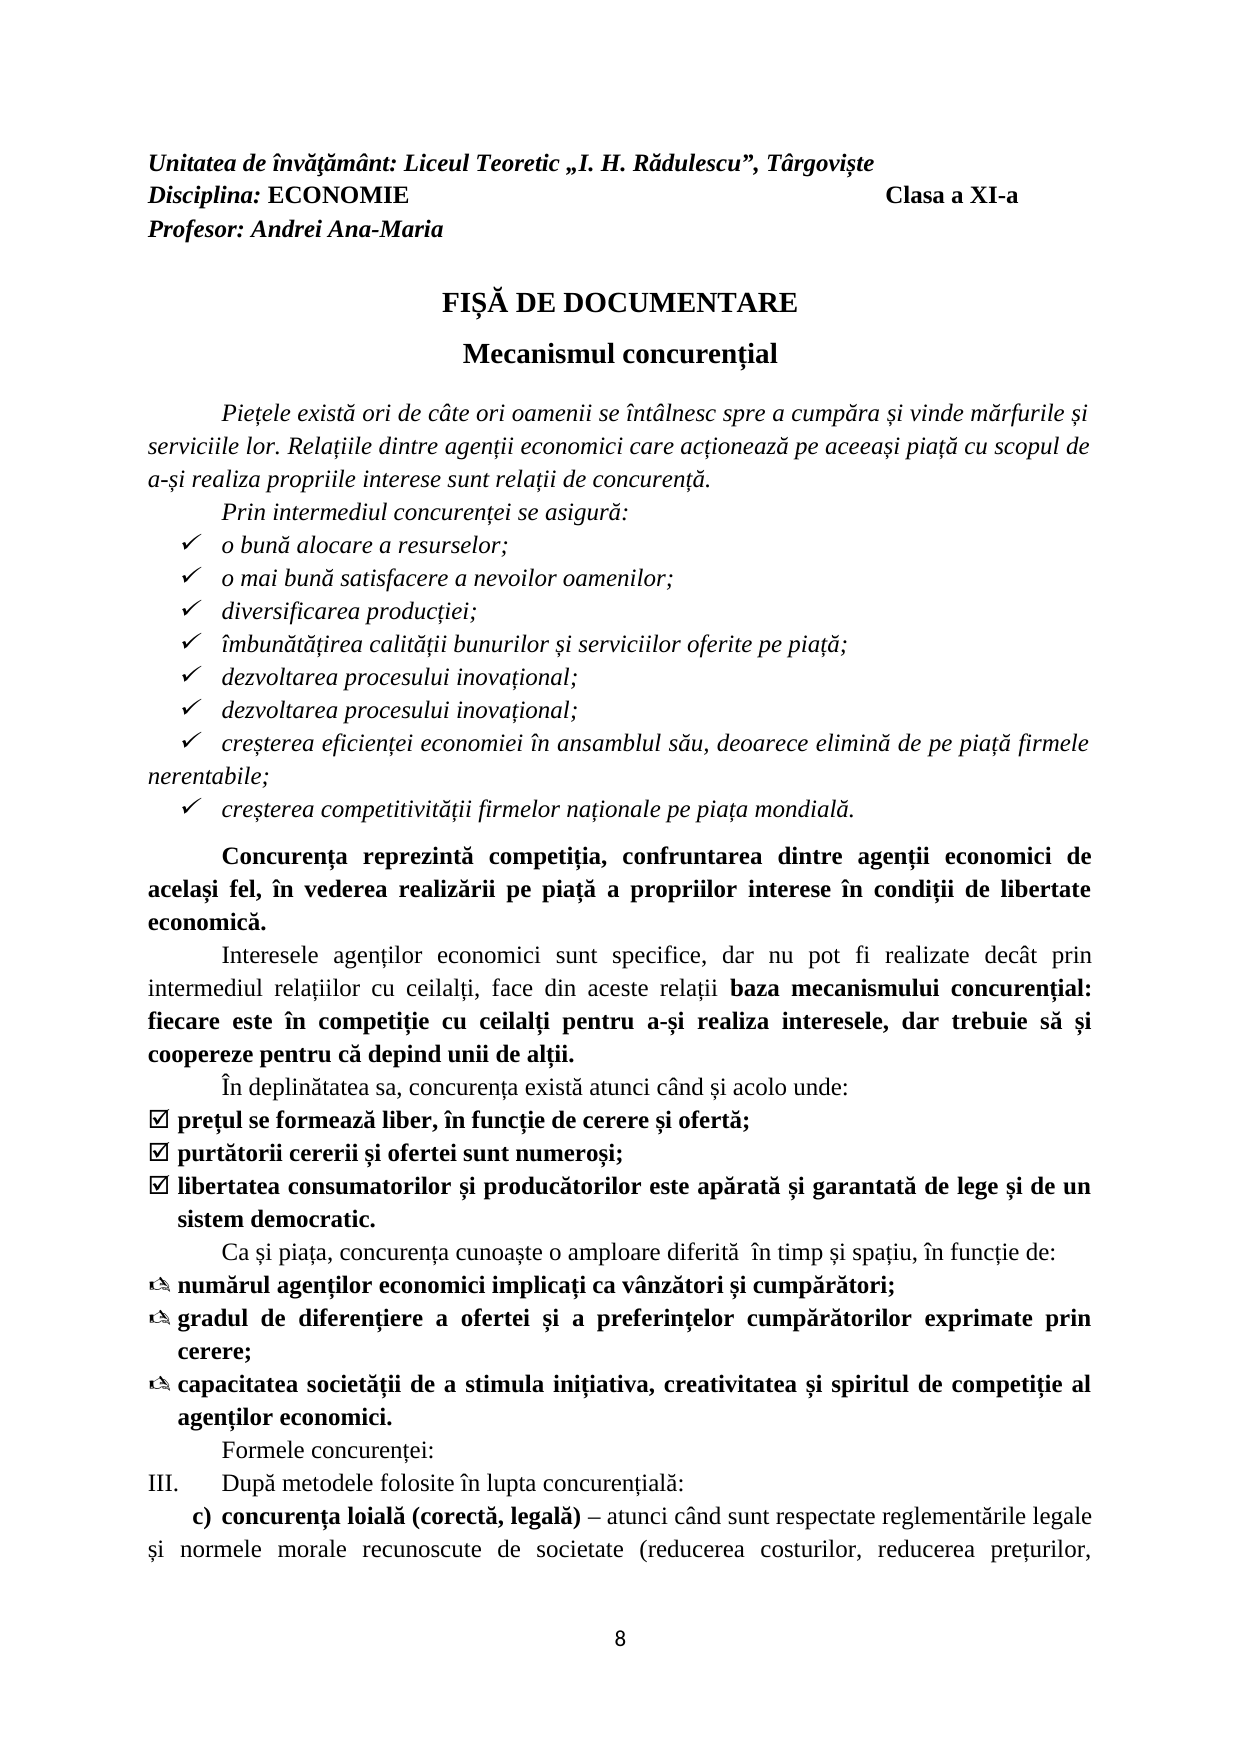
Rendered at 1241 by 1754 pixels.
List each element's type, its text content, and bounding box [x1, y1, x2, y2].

list purtătorii cererii și ofertei sunt numeroși; [148, 1138, 1093, 1167]
list gradul de diferențiere a ofertei și a preferințelor cumpărătorilor exprimate prin cerere; [148, 1303, 1093, 1365]
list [148, 1501, 1093, 1563]
text Mecanismul concurențial [148, 336, 1093, 369]
list numărul agenților economici implicați ca vânzători și cumpărători; [148, 1270, 1093, 1299]
text Ca și piața, concurența cunoaște o amploare diferită în timp și spațiu, în funcție de: [221, 1237, 1093, 1266]
list creșterea competitivității firmelor naționale pe piața mondială. [148, 794, 1093, 823]
list o mai bună satisfacere a nevoilor oamenilor; [148, 563, 1093, 592]
text Formele concurenței: [221, 1435, 1093, 1464]
list o bună alocare a resurselor; [148, 530, 1093, 559]
subtitle Disciplina: ECONOMIE Clasa a XI-a [148, 181, 1093, 209]
list prețul se formează liber, în funcție de cerere și ofertă; [148, 1105, 1093, 1134]
list dezvoltarea procesului inovațional; [148, 695, 1093, 724]
list libertatea consumatorilor și producătorilor este apărată și garantată de lege și de un sistem democratic. [148, 1171, 1093, 1233]
subtitle Unitatea de învăţământ: Liceul Teoretic „I. H. Rădulescu”, Târgoviște [148, 148, 1093, 176]
text Interesele agenților economici sunt specifice, dar nu pot fi realizate decât prin intermediul relațiilor cu ceilalți, face din aceste relații baza mecanismului concurențial: fiecare este în competiție cu ceilalți pentru a-și realiza interesele, dar trebuie să și coopereze pentru că depind unii de alții. [148, 940, 1093, 1068]
text Piețele există ori de câte ori oamenii se întâlnesc spre a cumpăra și vinde mărfurile și serviciile lor. Relațiile dintre agenții economici care acționează pe aceeași piață cu scopul de a-și realiza propriile interese sunt relații de concurență. [148, 398, 1093, 493]
list diversificarea producției; [148, 596, 1093, 625]
list creșterea eficienței economiei în ansamblul său, deoarece elimină de pe piață firmele nerentabile; [148, 728, 1093, 790]
list capacitatea societății de a stimula inițiativa, creativitatea și spiritul de competiție al agenților economici. [148, 1369, 1093, 1431]
subtitle Profesor: Andrei Ana-Maria [148, 214, 1093, 242]
text Prin intermediul concurenței se asigură: [148, 497, 1093, 526]
text În deplinătatea sa, concurența există atunci când și acolo unde: [148, 1072, 1093, 1101]
text Concurența reprezintă competiția, confruntarea dintre agenții economici de același fel, în vederea realizării pe piață a propriilor interese în condiții de libertate economică. [148, 841, 1093, 936]
text FIȘĂ DE DOCUMENTARE [148, 285, 1093, 319]
list După metodele folosite în lupta concurențială: [148, 1468, 1093, 1497]
list îmbunătățirea calității bunurilor și serviciilor oferite pe piață; [148, 629, 1093, 658]
list dezvoltarea procesului inovațional; [148, 662, 1093, 691]
